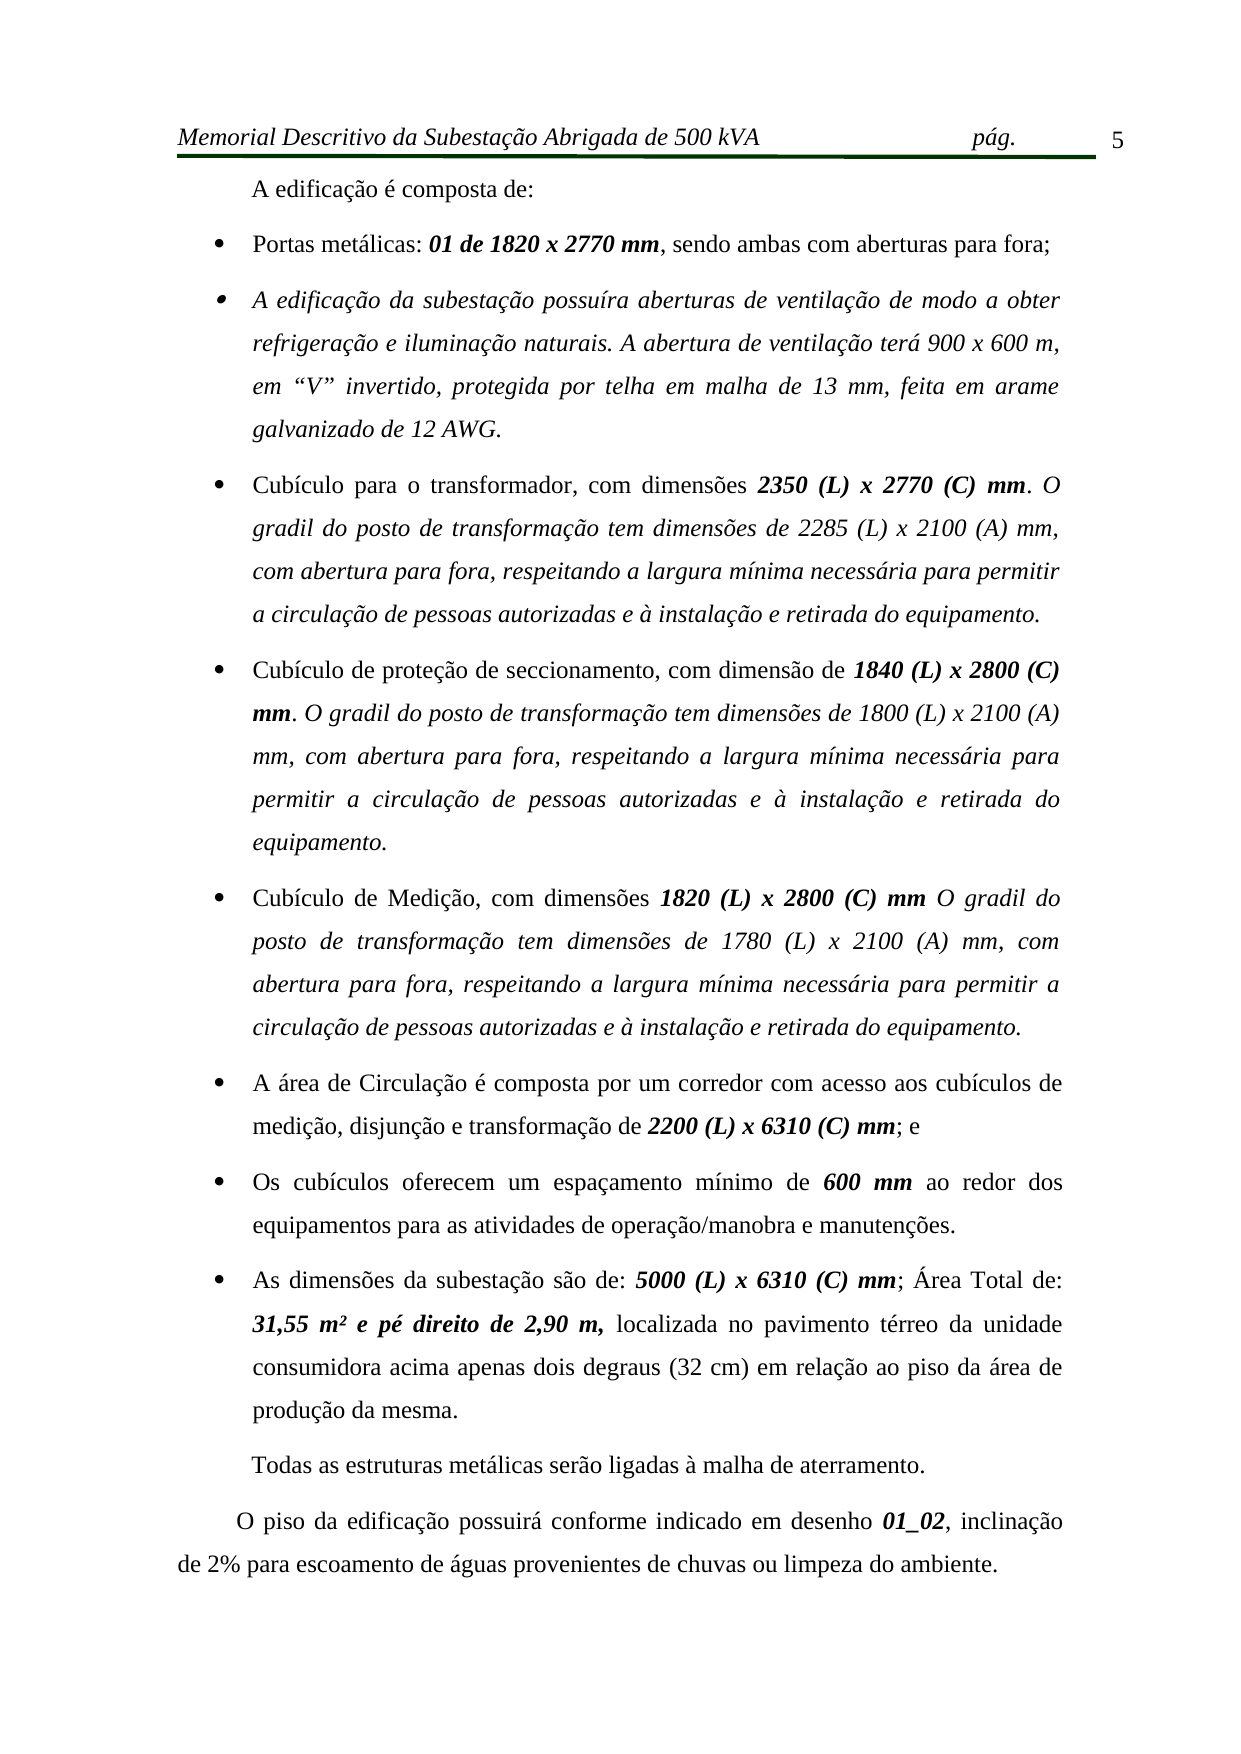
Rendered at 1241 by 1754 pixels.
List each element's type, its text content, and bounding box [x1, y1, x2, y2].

list A edificação da subestação possuíra aberturas de ventilação de modo a obter refrigeração e iluminação naturais. A abertura de ventilação terá 900 x 600 m, em “V” invertido, protegida por telha em malha de 13 mm, feita em arame galvanizado de 12 AWG. [215, 285, 1063, 443]
text A edificação é composta de: [177, 150, 1063, 202]
list Cubículo de proteção de seccionamento, com dimensão de 1840 (L) x 2800 (C) mm. O gradil do posto de transformação tem dimensões de 1800 (L) x 2100 (A) mm, com abertura para fora, respeitando a largura mínima necessária para permitir a circulação de pessoas autorizadas e à instalação e retirada do equipamento. [215, 655, 1063, 856]
list As dimensões da subestação são de: 5000 (L) x 6310 (C) mm; Área Total de: 31,55 m² e pé direito de 2,90 m, localizada no pavimento térreo da unidade consumidora acima apenas dois degraus (32 cm) em relação ao piso da área de produção da mesma. [215, 1266, 1063, 1424]
list A área de Circulação é composta por um corredor com acesso aos cubículos de medição, disjunção e transformação de 2200 (L) x 6310 (C) mm; e [215, 1068, 1063, 1140]
text Todas as estruturas metálicas serão ligadas à malha de aterramento. [177, 1451, 1063, 1479]
list Os cubículos oferecem um espaçamento mínimo de 600 mm ao redor dos equipamentos para as atividades de operação/manobra e manutenções. [215, 1167, 1063, 1239]
list Cubículo para o transformador, com dimensões 2350 (L) x 2770 (C) mm. O gradil do posto de transformação tem dimensões de 2285 (L) x 2100 (A) mm, com abertura para fora, respeitando a largura mínima necessária para permitir a circulação de pessoas autorizadas e à instalação e retirada do equipamento. [215, 470, 1063, 628]
list Portas metálicas: 01 de 1820 x 2770 mm, sendo ambas com aberturas para fora; [215, 229, 1063, 258]
list Cubículo de Medição, com dimensões 1820 (L) x 2800 (C) mm O gradil do posto de transformação tem dimensões de 1780 (L) x 2100 (A) mm, com abertura para fora, respeitando a largura mínima necessária para permitir a circulação de pessoas autorizadas e à instalação e retirada do equipamento. [215, 883, 1063, 1041]
text O piso da edificação possuirá conforme indicado em desenho 01_02, inclinação de 2% para escoamento de águas provenientes de chuvas ou limpeza do ambiente. [177, 1506, 1063, 1578]
